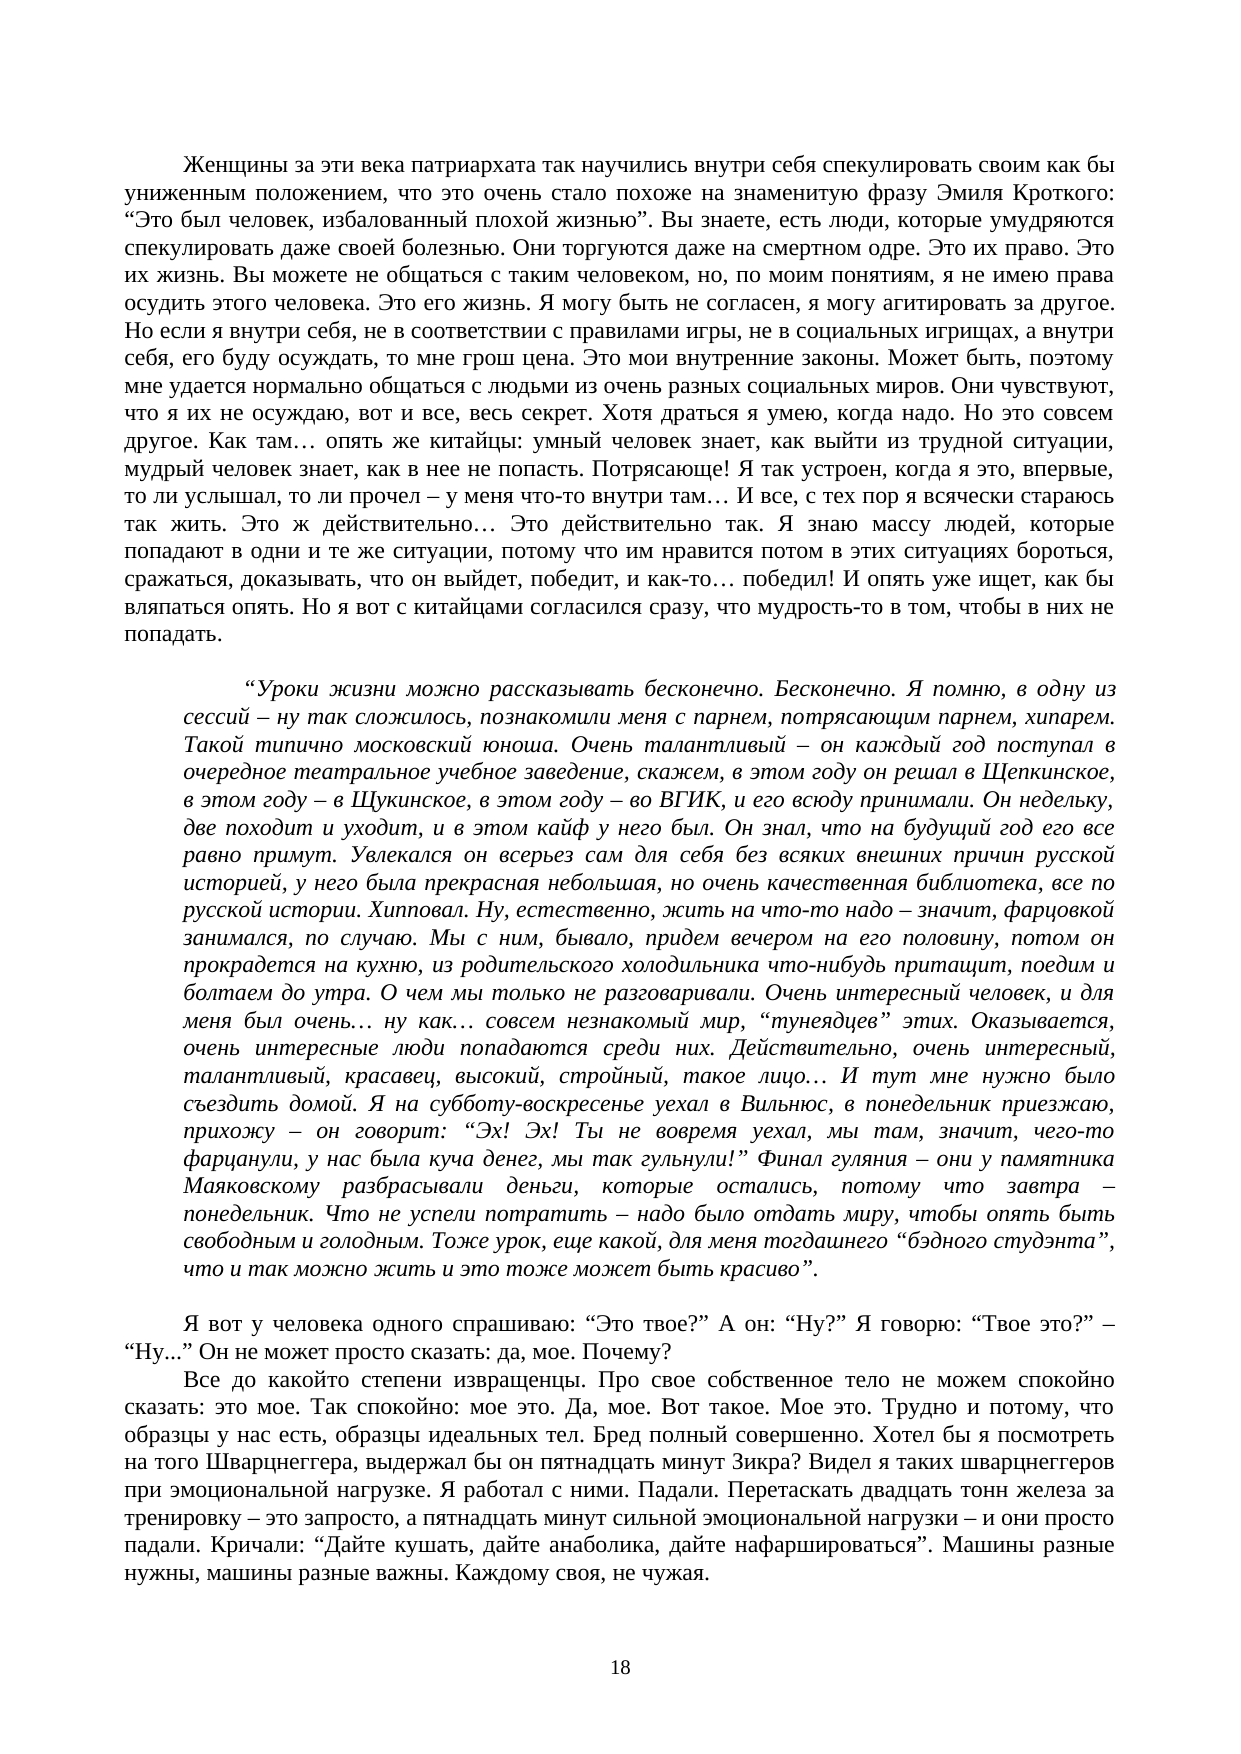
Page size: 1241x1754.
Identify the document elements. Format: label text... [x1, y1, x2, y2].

text Я вот у человека одного спрашиваю: “Это твое?” А он: “Ну?” Я говорю: “Твое это?” – “Ну...” Он не может просто сказать: да, мое. Почему? [124, 1309, 1116, 1364]
text “Уроки жизни можно рассказывать бесконечно. Бесконечно. Я помню, в одну из сессий – ну так сложилось, познакомили меня с парнем, потрясающим парнем, хипарем. Такой типично московский юноша. Очень талантливый – он каждый год поступал в очередное театральное учебное заведение, скажем, в этом году он решал в Щепкинское, в этом году – в Щукинское, в этом году – во ВГИК, и его всюду принимали. Он недельку, две походит и уходит, и в этом кайф у него был. Он знал, что на будущий год его все равно примут. Увлекался он всерьез сам для себя без всяких внешних причин русской историей, у него была прекрасная небольшая, но очень качественная библиотека, все по русской истории. Хипповал. Ну, естественно, жить на что-то надо – значит, фарцовкой занимался, по случаю. Мы с ним, бывало, придем вечером на его половину, потом он прокрадется на кухню, из родительского холодильника что-нибудь притащит, поедим и болтаем до утра. О чем мы только не разговаривали. Очень интересный человек, и для меня был очень… ну как… совсем незнакомый мир, “тунеядцев” этих. Оказывается, очень интересные люди попадаются среди них. Действительно, очень интересный, талантливый, красавец, высокий, стройный, такое лицо… И тут мне нужно было съездить домой. Я на субботу-воскресенье уехал в Вильнюс, в понедельник приезжаю, прихожу – он говорит: “Эх! Эх! Ты не вовремя уехал, мы там, значит, чего-то фарцанули, у нас была куча денег, мы так гульнули!” Финал гуляния – они у памятника Маяковскому разбрасывали деньги, которые остались, потому что завтра – понедельник. Что не успели потратить – надо было отдать миру, чтобы опять быть свободным и голодным. Тоже урок, еще какой, для меня тогдашнего “бэдного студэнта”, что и так можно жить и это тоже может быть красиво”. [183, 674, 1116, 1282]
text Женщины за эти века патриархата так научились внутри себя спекулировать своим как бы униженным положением, что это очень стало похоже на знаменитую фразу Эмиля Кроткого: “Это был человек, избалованный плохой жизнью”. Вы знаете, есть люди, которые умудряются спекулировать даже своей болезнью. Они торгуются даже на смертном одре. Это их право. Это их жизнь. Вы можете не общаться с таким человеком, но, по моим понятиям, я не имею права осудить этого человека. Это его жизнь. Я могу быть не согласен, я могу агитировать за другое. Но если я внутри себя, не в соответствии с правилами игры, не в социальных игрищах, а внутри себя, его буду осуждать, то мне грош цена. Это мои внутренние законы. Может быть, поэтому мне удается нормально общаться с людьми из очень разных социальных миров. Они чувствуют, что я их не осуждаю, вот и все, весь секрет. Хотя драться я умею, когда надо. Но это совсем другое. Как там… опять же китайцы: умный человек знает, как выйти из трудной ситуации, мудрый человек знает, как в нее не попасть. Потрясающе! Я так устроен, когда я это, впервые, то ли услышал, то ли прочел – у меня что-то внутри там… И все, с тех пор я всячески стараюсь так жить. Это ж действительно… Это действительно так. Я знаю массу людей, которые попадают в одни и те же ситуации, потому что им нравится потом в этих ситуациях бороться, сражаться, доказывать, что он выйдет, победит, и как-то… победил! И опять уже ищет, как бы вляпаться опять. Но я вот с китайцами согласился сразу, что мудрость-то в том, чтобы в них не попадать. [124, 150, 1116, 647]
text Все до какойто степени извращенцы. Про свое собственное тело не можем спокойно сказать: это мое. Так спокойно: мое это. Да, мое. Вот такое. Мое это. Трудно и потому, что образцы у нас есть, образцы идеальных тел. Бред полный совершенно. Хотел бы я посмотреть на того Шварцнеггера, выдержал бы он пятнадцать минут Зикра? Видел я таких шварцнеггеров при эмоциональной нагрузке. Я работал с ними. Падали. Перетаскать двадцать тонн железа за тренировку – это запросто, а пятнадцать минут сильной эмоциональной нагрузки – и они просто падали. Кричали: “Дайте кушать, дайте анаболика, дайте нафаршироваться”. Машины разные нужны, машины разные важны. Каждому своя, не чужая. [124, 1364, 1116, 1585]
